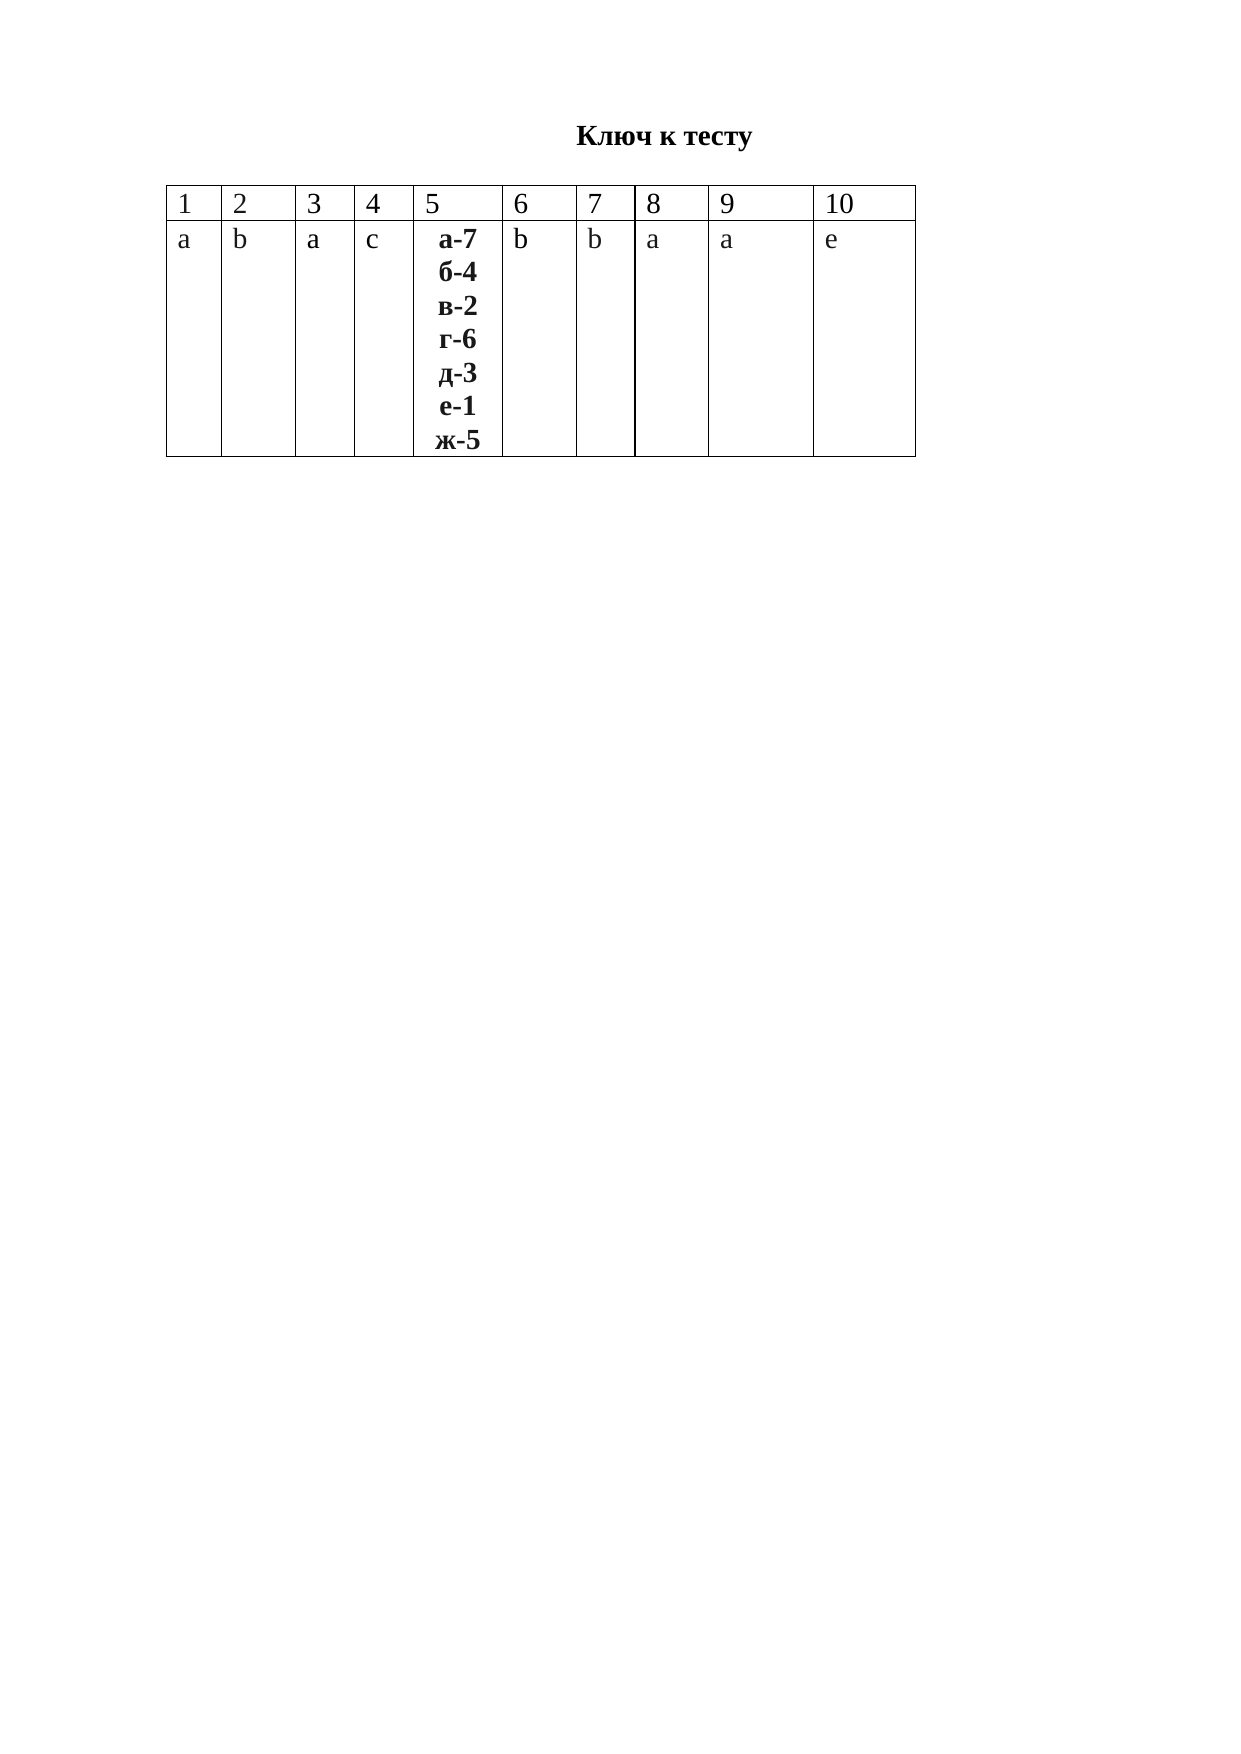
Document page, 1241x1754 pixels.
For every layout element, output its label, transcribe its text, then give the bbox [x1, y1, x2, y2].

table_header 6 [503, 186, 576, 220]
table_header 7 [577, 186, 634, 220]
table_header 9 [709, 186, 813, 220]
table_cell b [503, 221, 576, 456]
table_cell b [222, 221, 295, 456]
table_header 3 [296, 186, 354, 220]
table_header 1 [167, 186, 221, 220]
table_cell а [167, 221, 221, 456]
table_cell а-7 б-4 в-2 г-6 д-3 е-1 ж-5 [414, 221, 502, 456]
table_cell b [577, 221, 634, 456]
table_header 4 [355, 186, 413, 220]
table_cell а [296, 221, 354, 456]
table_cell с [355, 221, 413, 456]
table_header 8 [636, 186, 708, 220]
text Ключ к тесту [177, 118, 1152, 152]
table_header 10 [814, 186, 915, 220]
table_cell e [814, 221, 915, 456]
table_cell a [636, 221, 708, 456]
table_header 2 [222, 186, 295, 220]
table_header 5 [414, 186, 502, 220]
table_cell a [709, 221, 813, 456]
